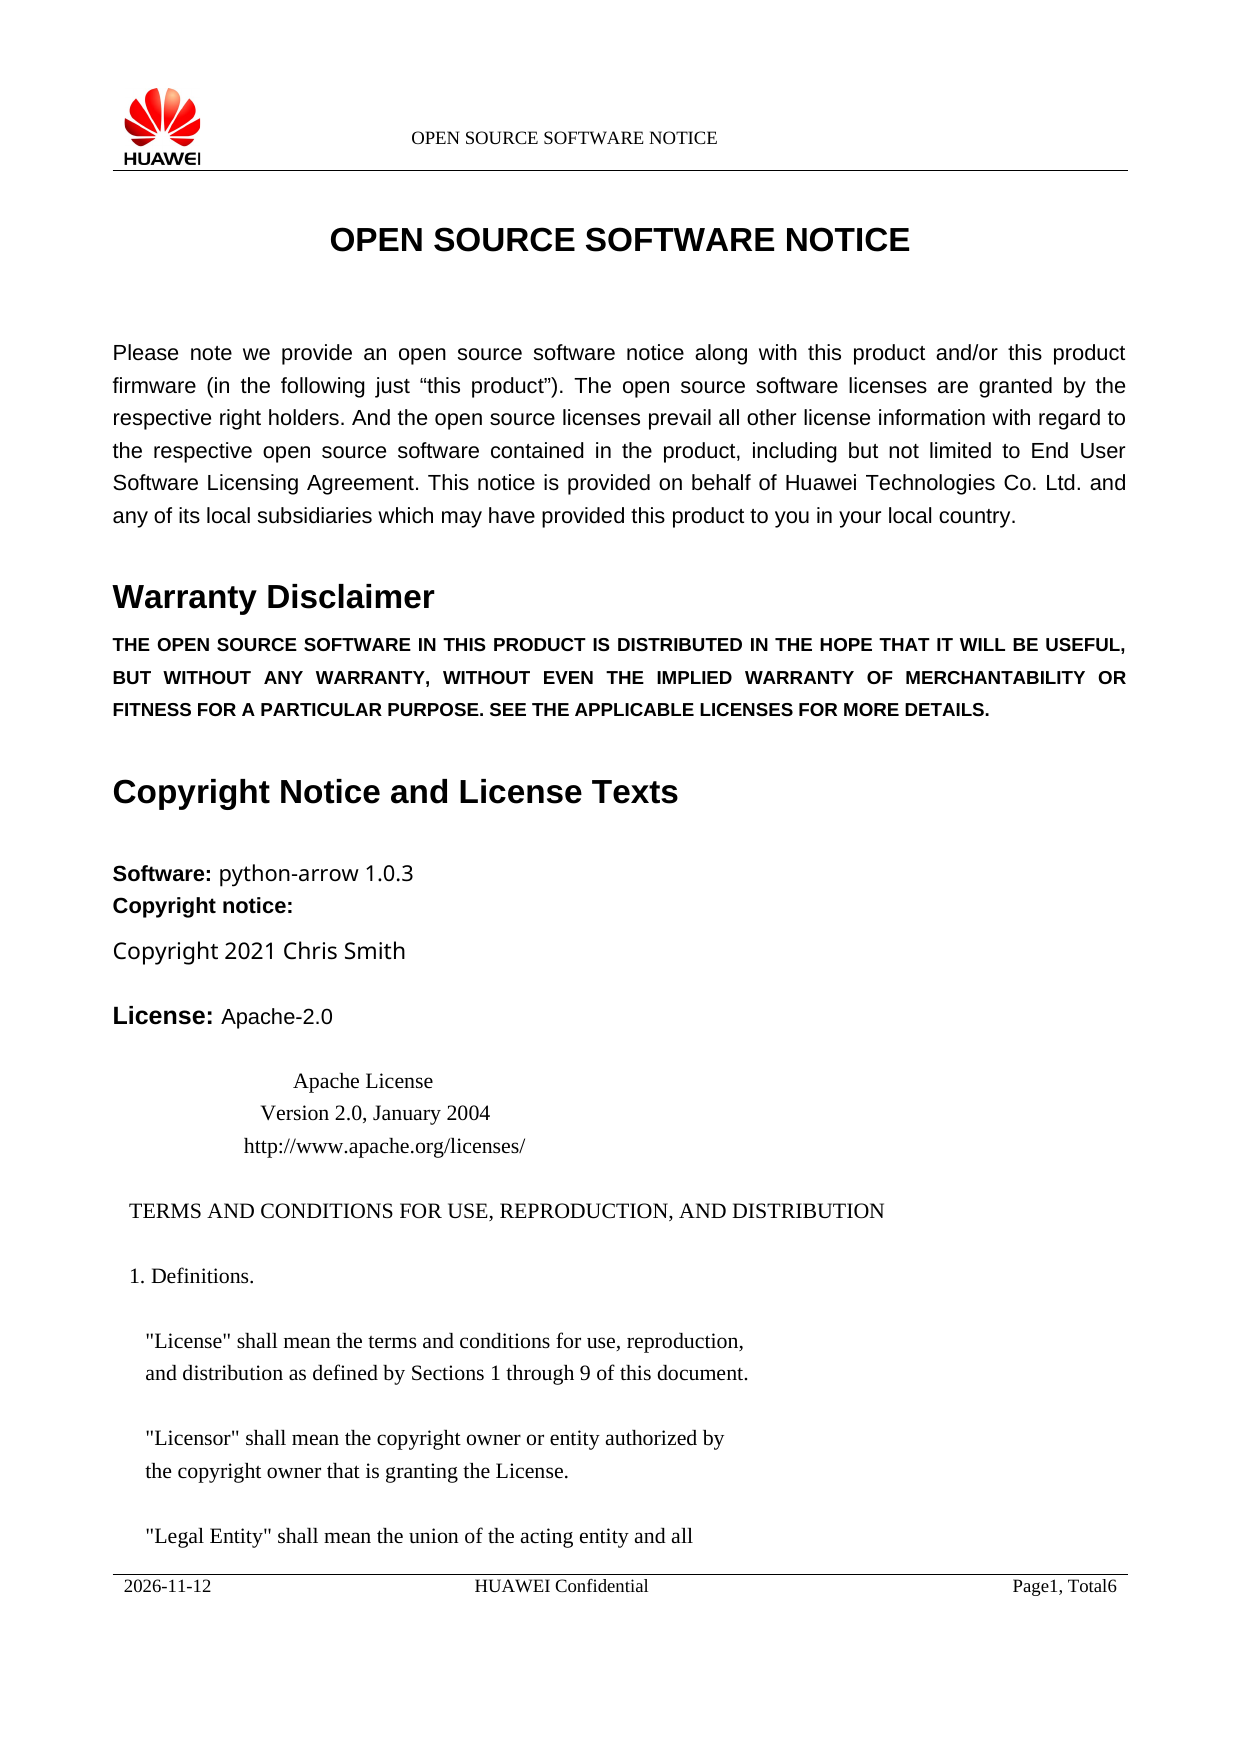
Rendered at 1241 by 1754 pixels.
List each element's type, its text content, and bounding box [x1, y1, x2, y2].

text Copyright 2021 Chris Smith [112, 934, 1128, 999]
text Copyright Notice and License Texts [112, 759, 1128, 824]
text Warranty Disclaimer [112, 564, 1128, 629]
text Copyright notice: [112, 889, 1128, 921]
text License: Apache-2.0 [112, 999, 1128, 1031]
text OPEN SOURCE SOFTWARE NOTICE [112, 206, 1128, 271]
title Software: python-arrow 1.0.3 [112, 856, 1128, 889]
picture [124, 88, 201, 165]
text Please note we provide an open source software notice along with this product and/or this product firmware (in the following just “this product”). The open source software licenses are granted by the respective right holders. And the open source licenses prevail all other license information with regard to the respective open source software contained in the product, including but not limited to End User Software Licensing Agreement. This notice is provided on behalf of Huawei Technologies Co. Ltd. and any of its local subsidiaries which may have provided this product to you in your local country. [112, 336, 1128, 531]
text The open source software in this product is distributed in the hope that it will be useful, but WITHOUT ANY WARRANTY, without even the implied warranty of MERCHANTABILITY or FITNESS FOR A PARTICULAR PURPOSE. See the applicable licenses for more details. [112, 629, 1128, 726]
